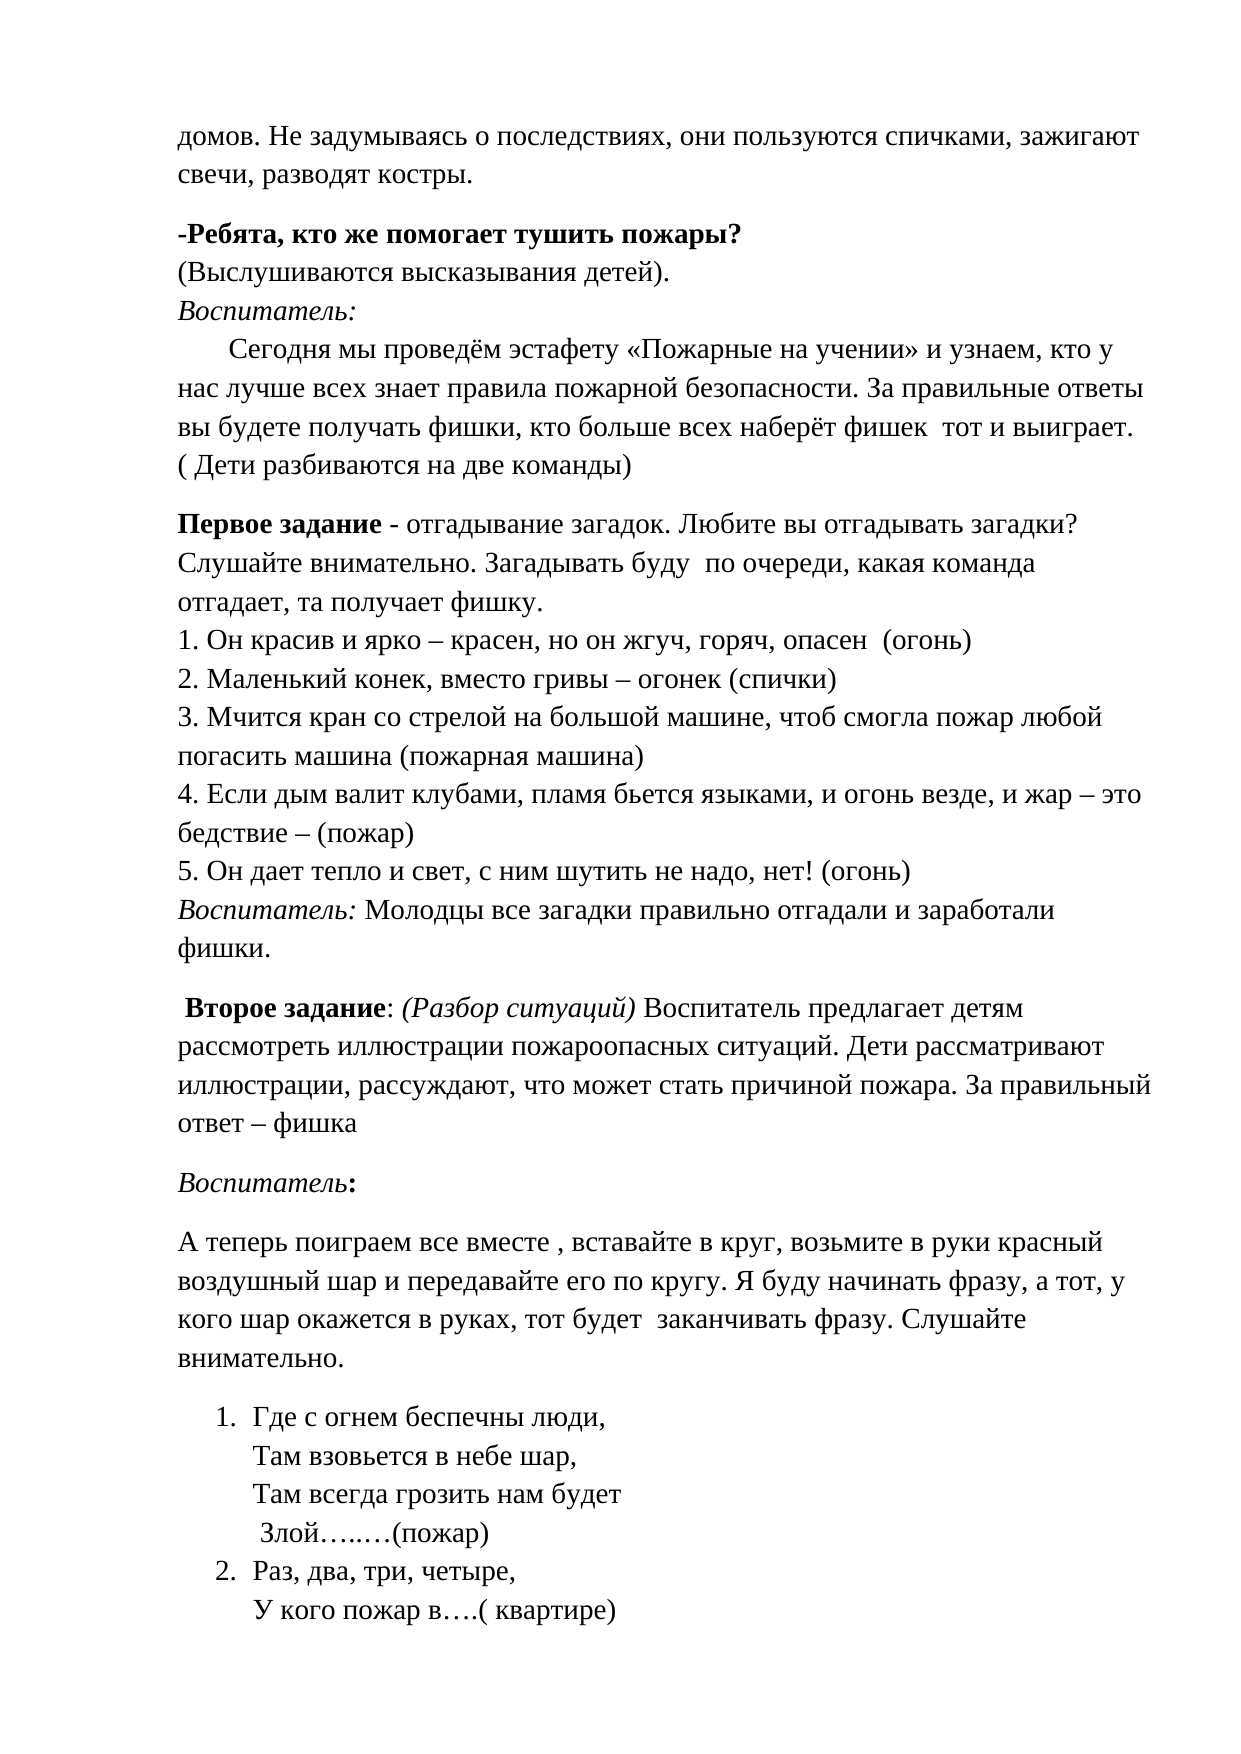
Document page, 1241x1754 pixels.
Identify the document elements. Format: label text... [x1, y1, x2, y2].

text Второе задание: (Разбор ситуаций) Воспитатель предлагает детям рассмотреть иллюстрации пожароопасных ситуаций. Дети рассматривают иллюстрации, рассуждают, что может стать причиной пожара. За правильный ответ – фишка [177, 990, 1152, 1139]
text Первое задание - отгадывание загадок. Любите вы отгадывать загадки? Слушайте внимательно. Загадывать буду по очереди, какая команда отгадает, та получает фишку. 1. Он красив и ярко – красен, но он жгуч, горяч, опасен (огонь) 2. Маленький конек, вместо гривы – огонек (спички) 3. Мчится кран со стрелой на большой машине, чтоб смогла пожар любой погасить машина (пожарная машина) 4. Если дым валит клубами, пламя бьется языками, и огонь везде, и жар – это бедствие – (пожар) 5. Он дает тепло и свет, с ним шутить не надо, нет! (огонь) Воспитатель: Молодцы все загадки правильно отгадали и заработали фишки. [177, 507, 1152, 964]
text Воспитатель: [177, 1165, 1152, 1198]
list Где с огнем беспечны люди, Там взовьется в небе шар, Там всегда грозить нам будет Злой…..…(пожар) [215, 1399, 1152, 1548]
text А теперь поиграем все вместе , вставайте в круг, возьмите в руки красный воздушный шар и передавайте его по кругу. Я буду начинать фразу, а тот, у кого шар окажется в руках, тот будет заканчивать фразу. Слушайте внимательно. [177, 1224, 1152, 1373]
text -Ребята, кто же помогает тушить пожары? (Выслушиваются высказывания детей). Воспитатель: Сегодня мы проведём эстафету «Пожарные на учении» и узнаем, кто у нас лучше всех знает правила пожарной безопасности. За правильные ответы вы будете получать фишки, кто больше всех наберёт фишек тот и выиграет. ( Дети разбиваются на две команды) [177, 216, 1152, 481]
list Раз, два, три, четыре, У кого пожар в….( квартире) [215, 1553, 1152, 1626]
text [177, 118, 1152, 190]
